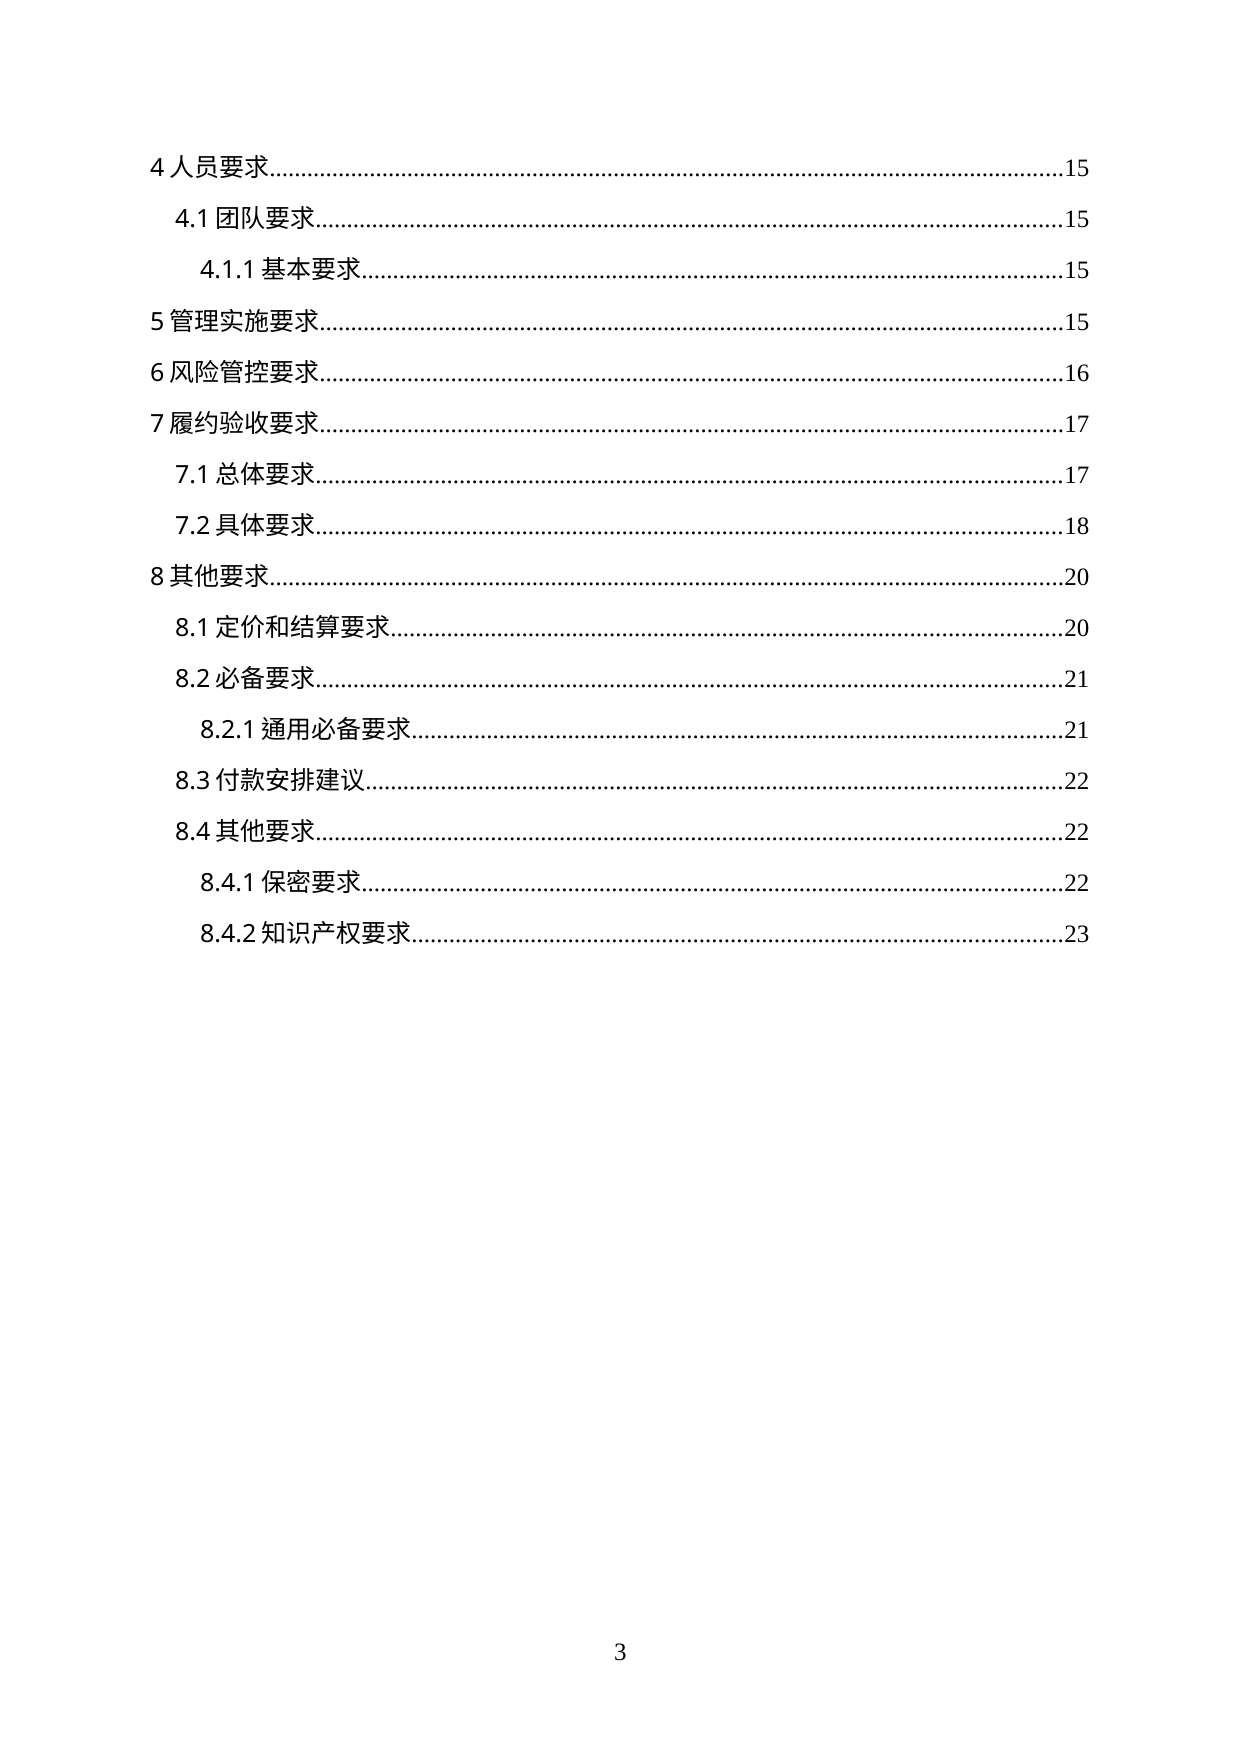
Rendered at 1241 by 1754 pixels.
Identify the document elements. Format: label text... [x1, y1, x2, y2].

text 8.2必备要求 21 [175, 660, 1090, 694]
text 8.4.2知识产权要求 23 [200, 916, 1090, 950]
text 7.2具体要求 18 [175, 507, 1090, 541]
text 4.1团队要求 15 [175, 201, 1090, 235]
text 4人员要求 15 [150, 150, 1090, 184]
text 4.1.1基本要求 15 [200, 252, 1090, 286]
text 7.1总体要求 17 [175, 456, 1090, 490]
text 8.2.1通用必备要求 21 [200, 711, 1090, 746]
text 8.4其他要求 22 [175, 813, 1090, 848]
text 8.1定价和结算要求 20 [175, 609, 1090, 643]
text 8.4.1保密要求 22 [200, 864, 1090, 899]
text 7履约验收要求 17 [150, 405, 1090, 439]
text 8其他要求 20 [150, 558, 1090, 592]
text 6风险管控要求 16 [150, 354, 1090, 388]
text 8.3付款安排建议 22 [175, 762, 1090, 797]
text 5管理实施要求 15 [150, 303, 1090, 337]
